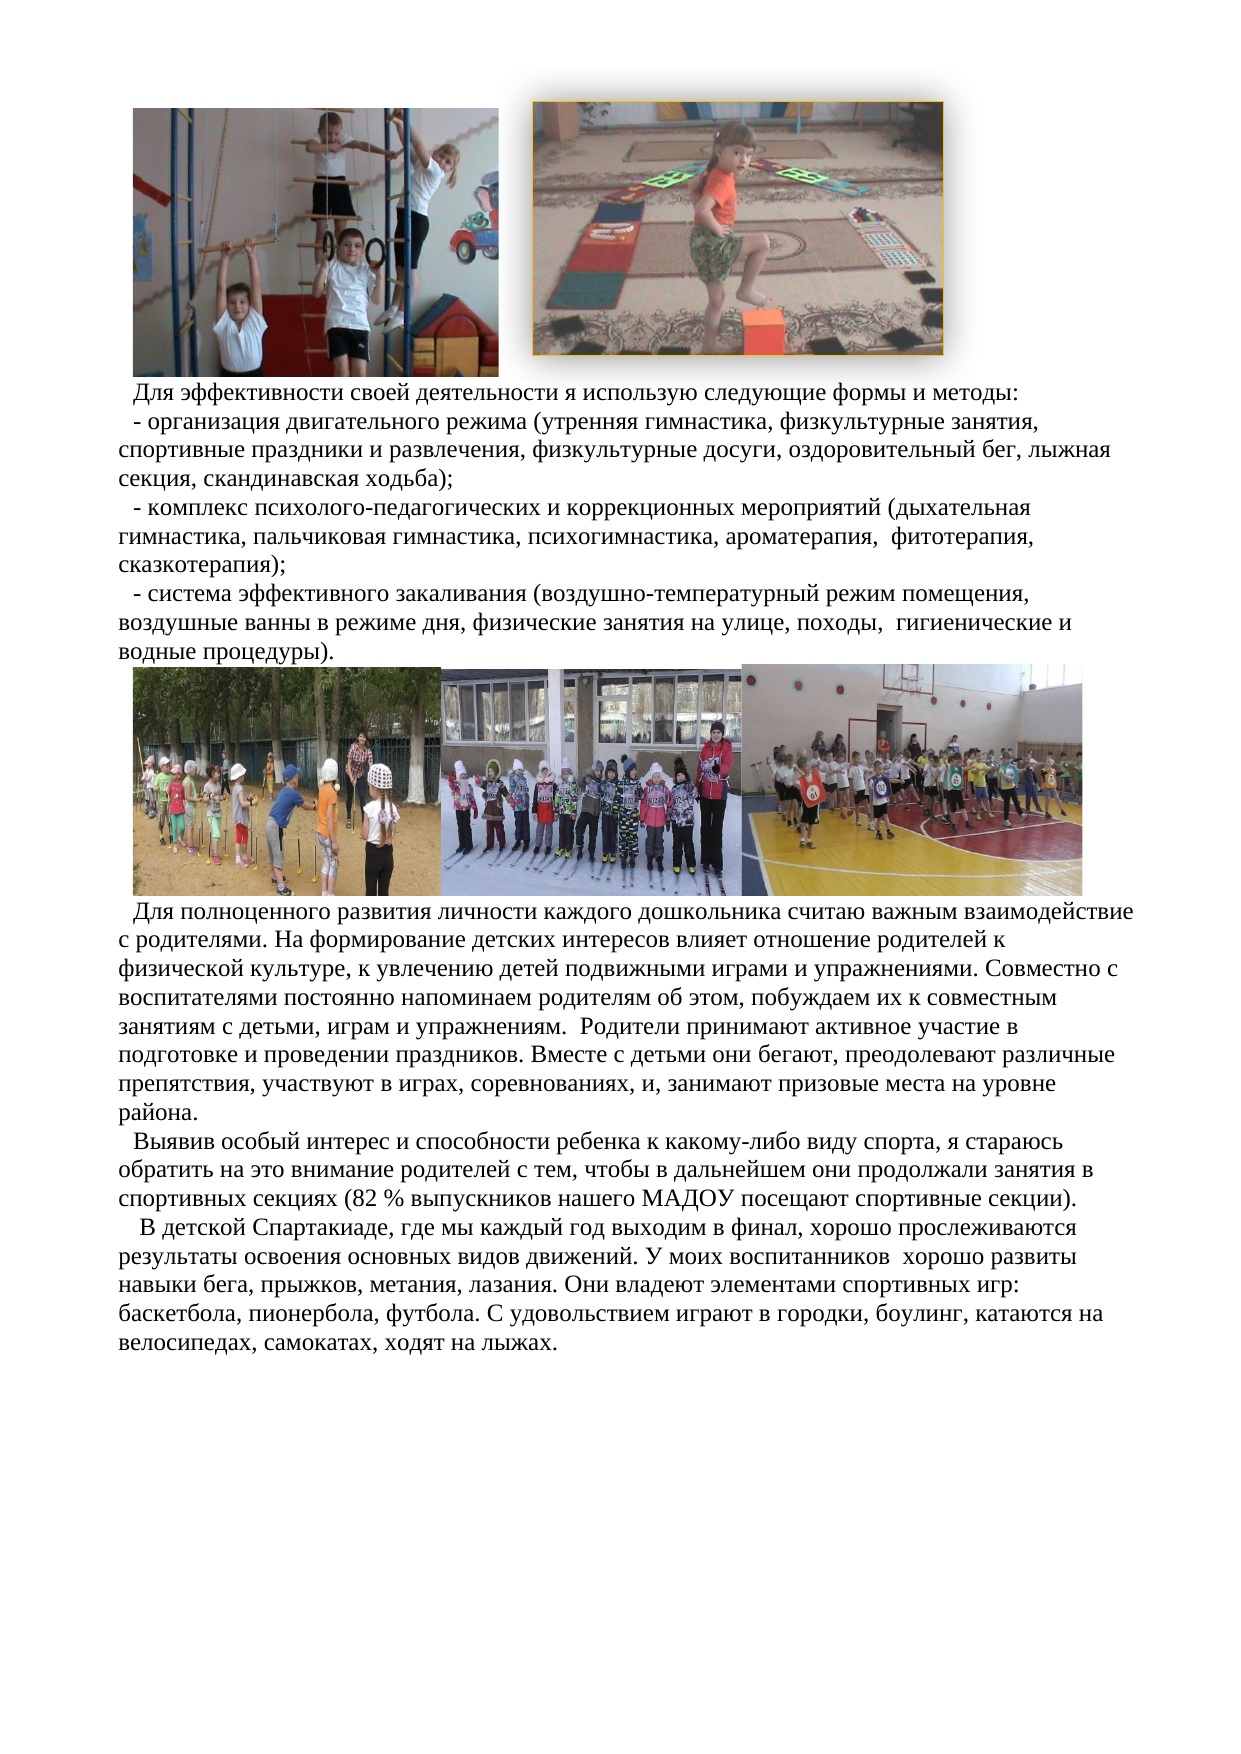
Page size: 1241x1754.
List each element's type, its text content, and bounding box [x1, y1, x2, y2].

text Для эффективности своей деятельности я использую следующие формы и методы: [118, 377, 1137, 406]
text - организация двигательного режима (утренняя гимнастика, физкультурные занятия, спортивные праздники и развлечения, физкультурные досуги, оздоровительный бег, лыжная секция, скандинавская ходьба); [118, 406, 1137, 492]
text Выявив особый интерес и способности ребенка к какому-либо виду спорта, я стараюсь обратить на это внимание родителей с тем, чтобы в дальнейшем они продолжали занятия в спортивных секциях (82 % выпускников нашего МАДОУ посещают спортивные секции). [118, 1126, 1137, 1212]
text В детской Спартакиаде, где мы каждый год выходим в финал, хорошо прослеживаются результаты освоения основных видов движений. У моих воспитанников хорошо развиты навыки бега, прыжков, метания, лазания. Они владеют элементами спортивных игр: баскетбола, пионербола, футбола. С удовольствием играют в городки, боулинг, катаются на велосипедах, самокатах, ходят на лыжах. [118, 1212, 1137, 1356]
text - комплекс психолого-педагогических и коррекционных мероприятий (дыхательная гимнастика, пальчиковая гимнастика, психогимнастика, ароматерапия, фитотерапия, сказкотерапия); [118, 492, 1137, 578]
text Для полноценного развития личности каждого дошкольника считаю важным взаимодействие с родителями. На формирование детских интересов влияет отношение родителей к физической культуре, к увлечению детей подвижными играми и упражнениями. Совместно с воспитателями постоянно напоминаем родителям об этом, побуждаем их к совместным занятиям с детьми, играм и упражнениям. Родители принимают активное участие в подготовке и проведении праздников. Вместе с детьми они бегают, преодолевают различные препятствия, участвуют в играх, соревнованиях, и, занимают призовые места на уровне района. [118, 896, 1137, 1126]
picture [132, 108, 499, 377]
text - система эффективного закаливания (воздушно-температурный режим помещения, воздушные ванны в режиме дня, физические занятия на улице, походы, гигиенические и водные процедуры). [118, 578, 1137, 664]
picture [132, 664, 1083, 896]
